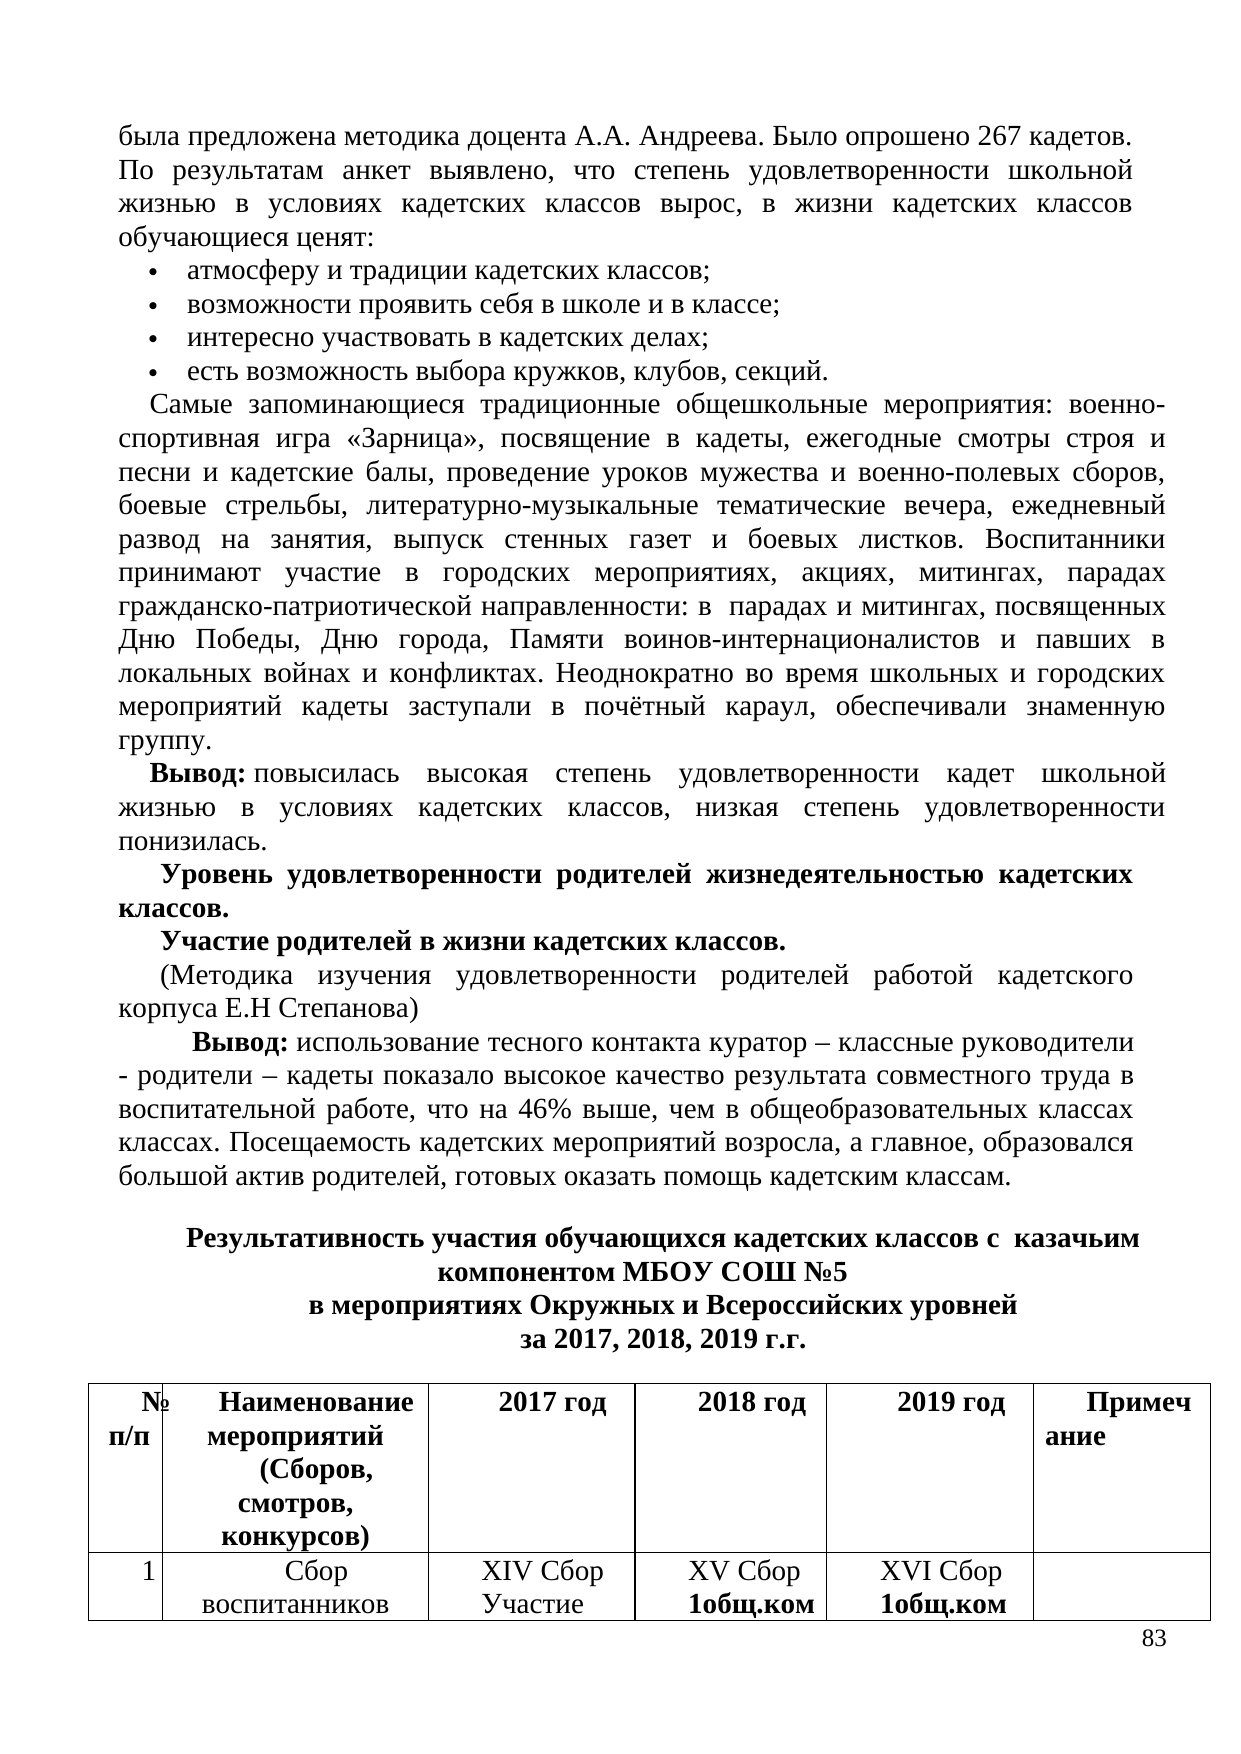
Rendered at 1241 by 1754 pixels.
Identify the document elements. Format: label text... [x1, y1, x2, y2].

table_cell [163, 1553, 428, 1620]
list атмосферу и традиции кадетских классов; [149, 252, 1167, 286]
table_header Наименование мероприятий (Сборов, смотров, конкурсов) [163, 1384, 428, 1552]
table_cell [429, 1553, 634, 1620]
list возможности проявить себя в школе и в классе; [149, 286, 1167, 319]
table_header 2019 год [827, 1384, 1033, 1552]
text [118, 118, 1134, 252]
table_cell 1 [89, 1553, 162, 1620]
text Уровень удовлетворенности родителей жизнедеятельностью кадетских классов. [118, 856, 1134, 923]
text Вывод: повысилась высокая степень удовлетворенности кадет школьной жизнью в условиях кадетских классов, низкая степень удовлетворенности понизилась. [118, 756, 1167, 856]
table_header 2017 год [429, 1384, 634, 1552]
text (Методика изучения удовлетворенности родителей работой кадетского корпуса Е.Н Степанова) [118, 957, 1134, 1024]
text Вывод: использование тесного контакта куратор – классные руководители - родители – кадеты показало высокое качество результата совместного труда в воспитательной работе, что на 46% выше, чем в общеобразовательных классах классах. Посещаемость кадетских мероприятий возросла, а главное, образовался большой актив родителей, готовых оказать помощь кадетским классам. [118, 1024, 1135, 1192]
table_cell [1034, 1553, 1210, 1620]
text за 2017, 2018, 2019 г.г. [118, 1321, 1167, 1354]
table_header Примечание [1034, 1384, 1210, 1552]
table_header № п/п [89, 1384, 162, 1552]
table_header 2018 год [636, 1384, 826, 1552]
text Самые запоминающиеся традиционные общешкольные мероприятия: военно-спортивная игра «Зарница», посвящение в кадеты, ежегодные смотры строя и песни и кадетские балы, проведение уроков мужества и военно-полевых сборов, боевые стрельбы, литературно-музыкальные тематические вечера, ежедневный развод на занятия, выпуск стенных газет и боевых листков. Воспитанники принимают участие в городских мероприятиях, акциях, митингах, парадах гражданско-патриотической направленности: в парадах и митингах, посвященных Дню Победы, Дню города, Памяти воинов-интернационалистов и павших в локальных войнах и конфликтах. Неоднократно во время школьных и городских мероприятий кадеты заступали в почётный караул, обеспечивали знаменную группу. [118, 387, 1167, 756]
text в мероприятиях Окружных и Всероссийских уровней [118, 1287, 1167, 1321]
text Результативность участия обучающихся кадетских классов с казачьим компонентом МБОУ СОШ №5 [118, 1220, 1167, 1287]
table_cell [636, 1553, 826, 1620]
text Участие родителей в жизни кадетских классов. [118, 923, 1134, 957]
list есть возможность выбора кружков, клубов, секций. [149, 353, 1167, 387]
list интересно участвовать в кадетских делах; [149, 319, 1167, 353]
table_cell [827, 1553, 1033, 1620]
